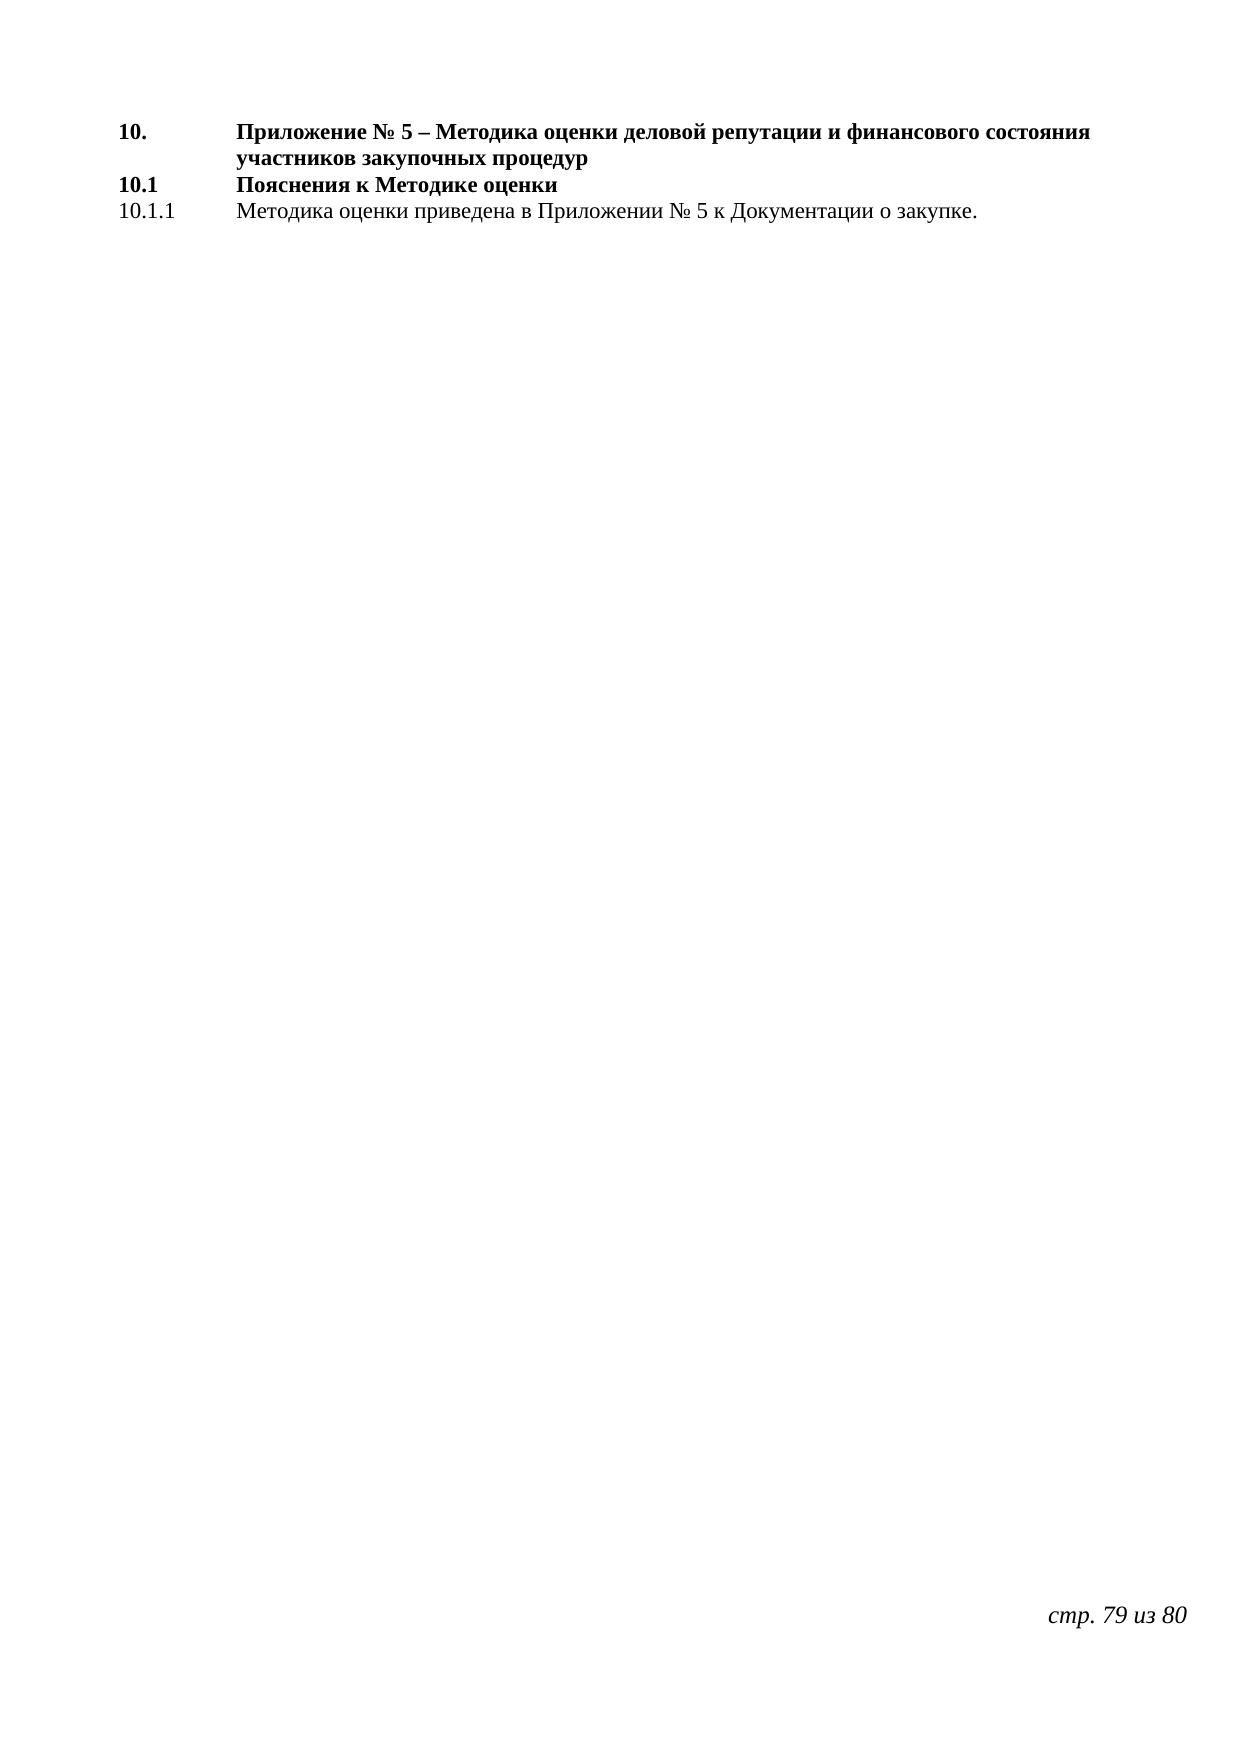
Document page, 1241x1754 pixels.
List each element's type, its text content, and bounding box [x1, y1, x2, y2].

list Методика оценки приведена в Приложении № 5 к Документации о закупке. [118, 197, 1181, 223]
subtitle Пояснения к Методике оценки [118, 171, 1181, 197]
subtitle Приложение № 5 – Методика оценки деловой репутации и финансового состояния участников закупочных процедур [118, 118, 1181, 171]
